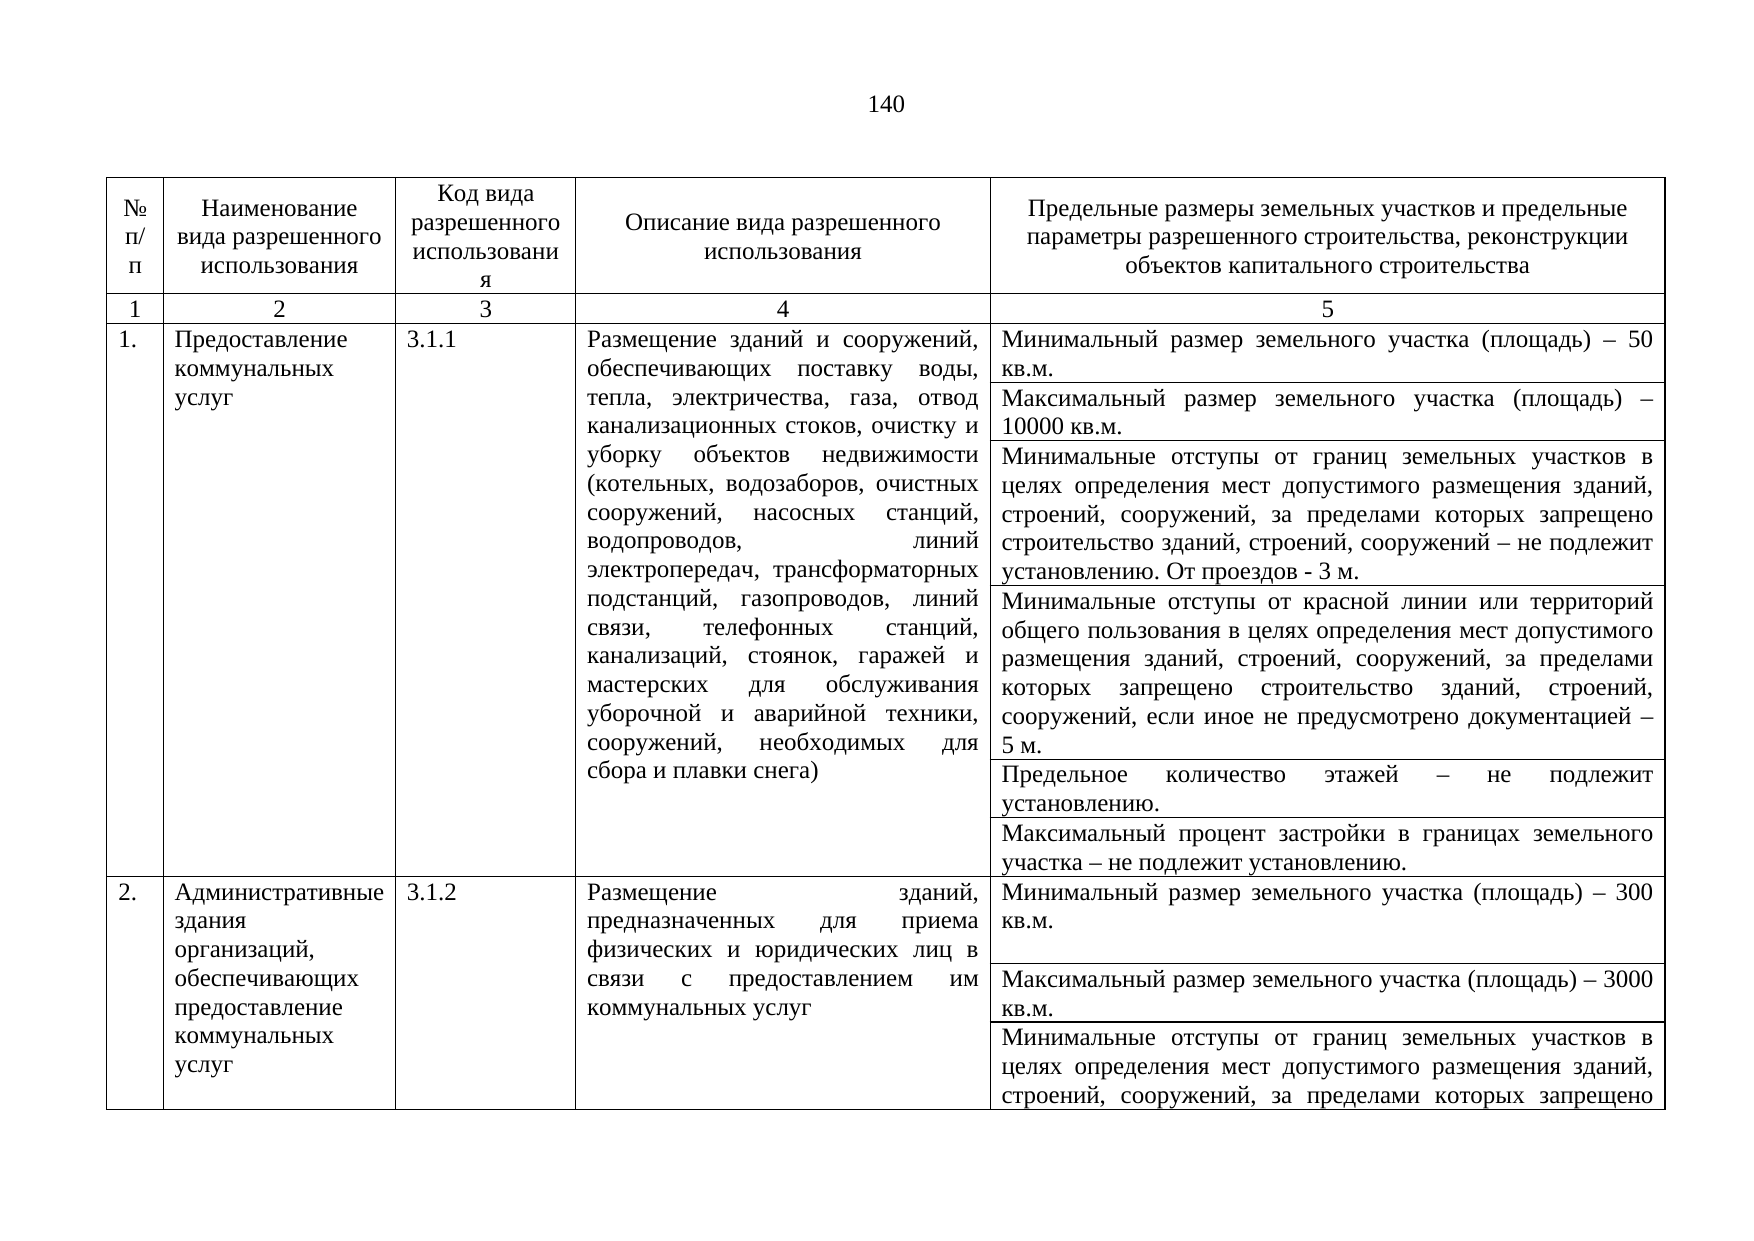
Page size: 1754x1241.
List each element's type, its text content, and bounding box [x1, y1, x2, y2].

table_cell 3 [396, 294, 575, 323]
table_cell 1. [107, 324, 163, 876]
table_header № п/п [107, 178, 163, 293]
table_cell Максимальный размер земельного участка (площадь) – 10000 кв.м. [991, 383, 1664, 440]
table_cell Минимальный размер земельного участка (площадь) – 300 кв.м. [991, 877, 1664, 963]
table_cell Минимальные отступы от границ земельных участков в целях определения мест допустимого размещения зданий, строений, сооружений, за пределами которых запрещено строительство зданий, строений, сооружений – не подлежит установлению. От проездов - 3 м. [991, 441, 1664, 585]
table_cell 4 [576, 294, 990, 323]
table_header Наименование вида разрешенного использования [164, 178, 395, 293]
table_cell Размещение зданий и сооружений, обеспечивающих поставку воды, тепла, электричества, газа, отвод канализационных стоков, очистку и уборку объектов недвижимости (котельных, водозаборов, очистных сооружений, насосных станций, водопроводов, линий электропередач, трансформаторных подстанций, газопроводов, линий связи, телефонных станций, канализаций, стоянок, гаражей и мастерских для обслуживания уборочной и аварийной техники, сооружений, необходимых для сбора и плавки снега) [576, 324, 990, 876]
table_cell Предельное количество этажей – не подлежит установлению. [991, 760, 1664, 817]
table_cell 3.1.2 [396, 877, 575, 1109]
table_cell 5 [991, 294, 1664, 323]
table_cell Предоставление коммунальных услуг [164, 324, 395, 876]
table_cell Минимальный размер земельного участка (площадь) – 50 кв.м. [991, 324, 1664, 382]
table_header Описание вида разрешенного использования [576, 178, 990, 293]
table_cell 2. [107, 877, 163, 1109]
table_cell Максимальный процент застройки в границах земельного участка – не подлежит установлению. [991, 818, 1664, 876]
table_cell Административные здания организаций, обеспечивающих предоставление коммунальных услуг [164, 877, 395, 1109]
table_header Предельные размеры земельных участков и предельные параметры разрешенного строительства, реконструкции объектов капитального строительства [991, 178, 1664, 293]
table_cell 2 [164, 294, 395, 323]
table_cell Размещение зданий, предназначенных для приема физических и юридических лиц в связи с предоставлением им коммунальных услуг [576, 877, 990, 1109]
table_cell Минимальные отступы от красной линии или территорий общего пользования в целях определения мест допустимого размещения зданий, строений, сооружений, за пределами которых запрещено строительство зданий, строений, сооружений, если иное не предусмотрено документацией – 5 м. [991, 586, 1664, 758]
table_cell Максимальный размер земельного участка (площадь) – 3000 кв.м. [991, 964, 1664, 1021]
table_cell 1 [107, 294, 163, 323]
table_cell 3.1.1 [396, 324, 575, 876]
table_header Код вида разрешенного использования [396, 178, 575, 293]
